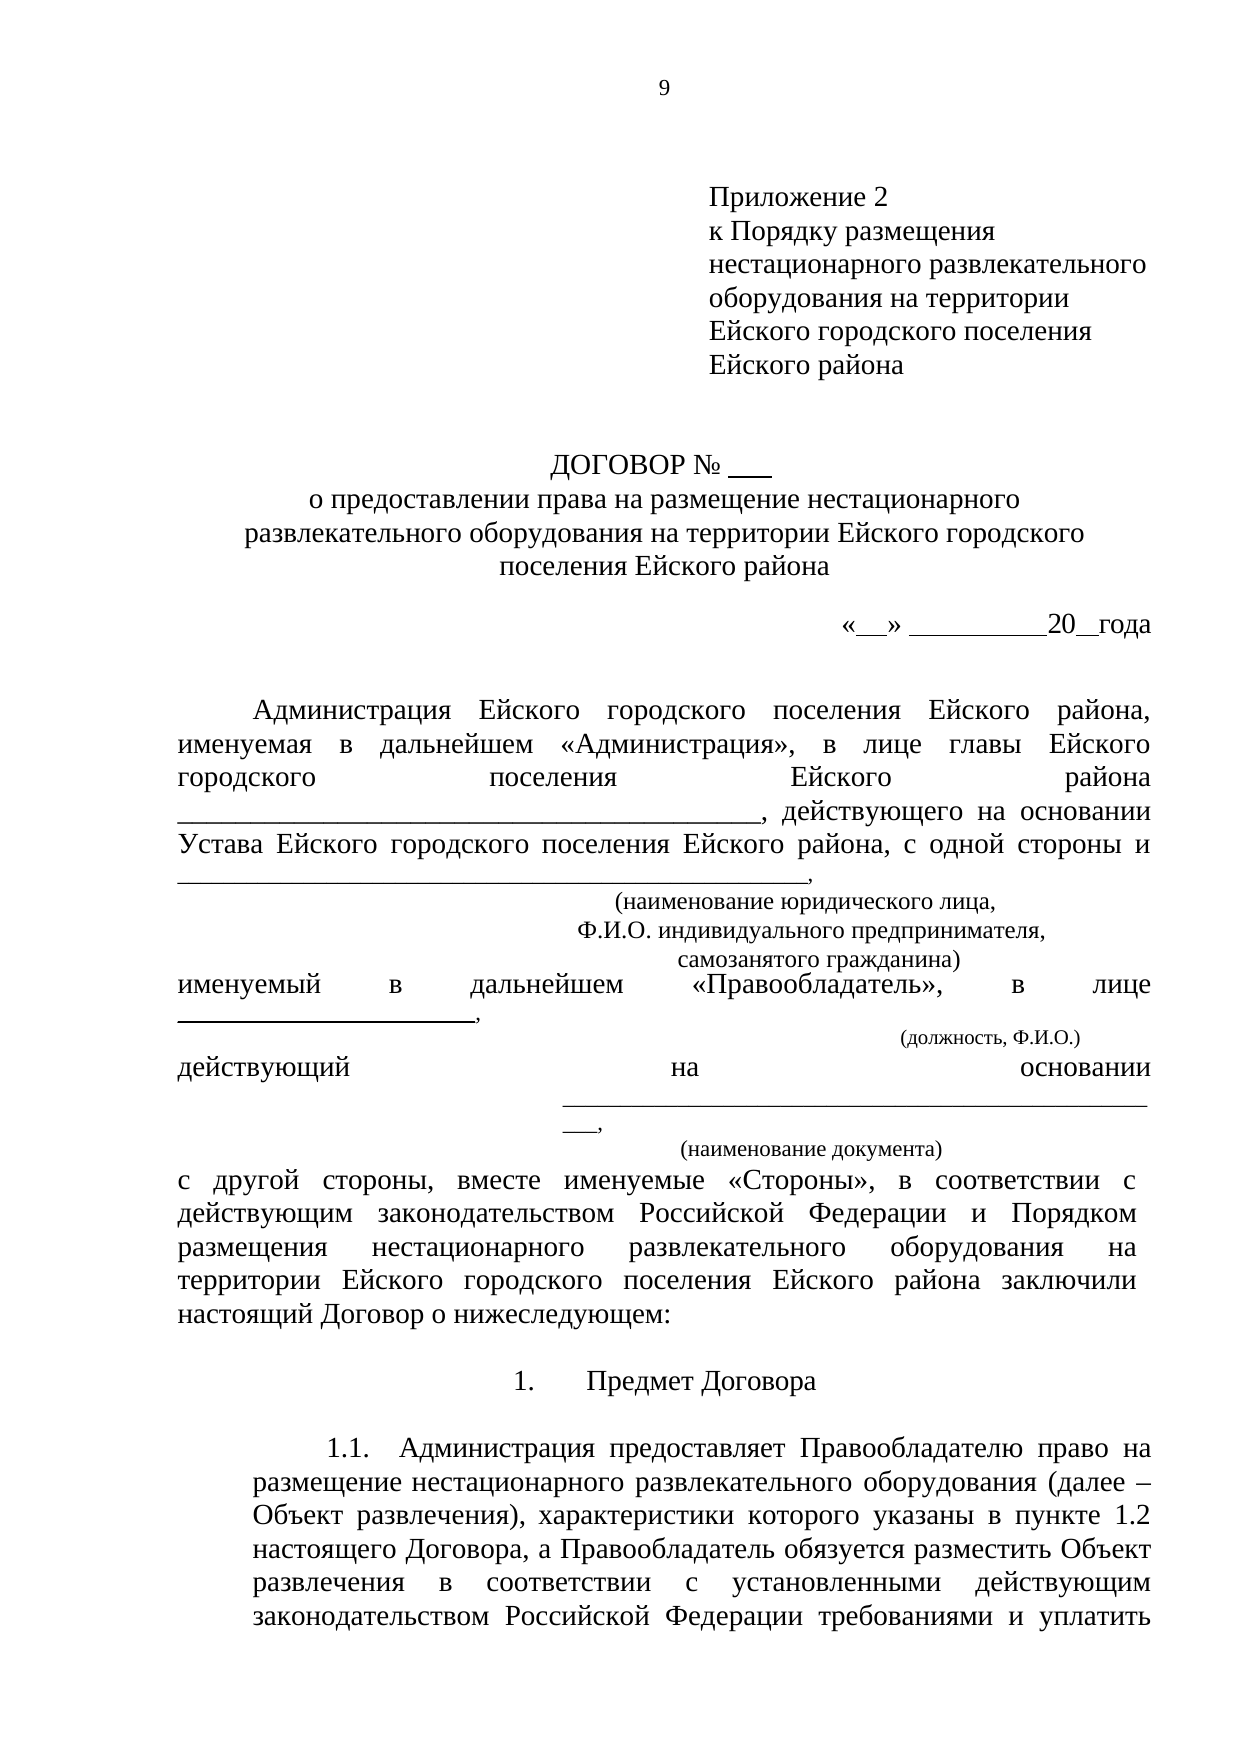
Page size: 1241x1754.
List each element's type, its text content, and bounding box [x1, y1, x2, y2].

text Ф.И.О. индивидуального предпринимателя, [177, 915, 1151, 944]
text самозанятого гражданина) [177, 944, 1151, 973]
text ДОГОВОР № [177, 448, 1144, 481]
text (наименование юридического лица, [177, 886, 1151, 915]
text Администрация Ейского городского поселения Ейского района, именуемая в дальнейшем «Администрация», в лице главы Ейского городского поселения Ейского района ________________________________________, действующего на основании Устава Ейского городского поселения Ейского района, с одной стороны и _______________________________________________________, [177, 692, 1151, 886]
text (должность, Ф.И.О.) [689, 1025, 1131, 1049]
list Приложение 2 [709, 179, 1151, 213]
list Предмет Договора [177, 1363, 1152, 1397]
text (наименование документа) [177, 1136, 1151, 1162]
text поселения Ейского района [177, 548, 1151, 582]
text о предоставлении права на размещение нестационарного [177, 481, 1151, 515]
text с другой стороны, вместе именуемые «Стороны», в соответствии с действующим законодательством Российской Федерации и Порядком размещения нестационарного развлекательного оборудования на территории Ейского городского поселения Ейского района заключили настоящий Договор о нижеследующем: [177, 1162, 1137, 1329]
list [252, 1430, 1152, 1631]
text действующий на основании ______________________________________________________, [177, 1049, 1151, 1136]
text развлекательного оборудования на территории Ейского городского [177, 515, 1151, 548]
text именуемый в дальнейшем «Правообладатель», в лице __________________________, [177, 973, 1151, 1025]
list к Порядку размещения нестационарного развлекательного оборудования на территории Ейского городского поселения Ейского района [709, 213, 1151, 380]
text « » 20 года [458, 606, 1152, 639]
